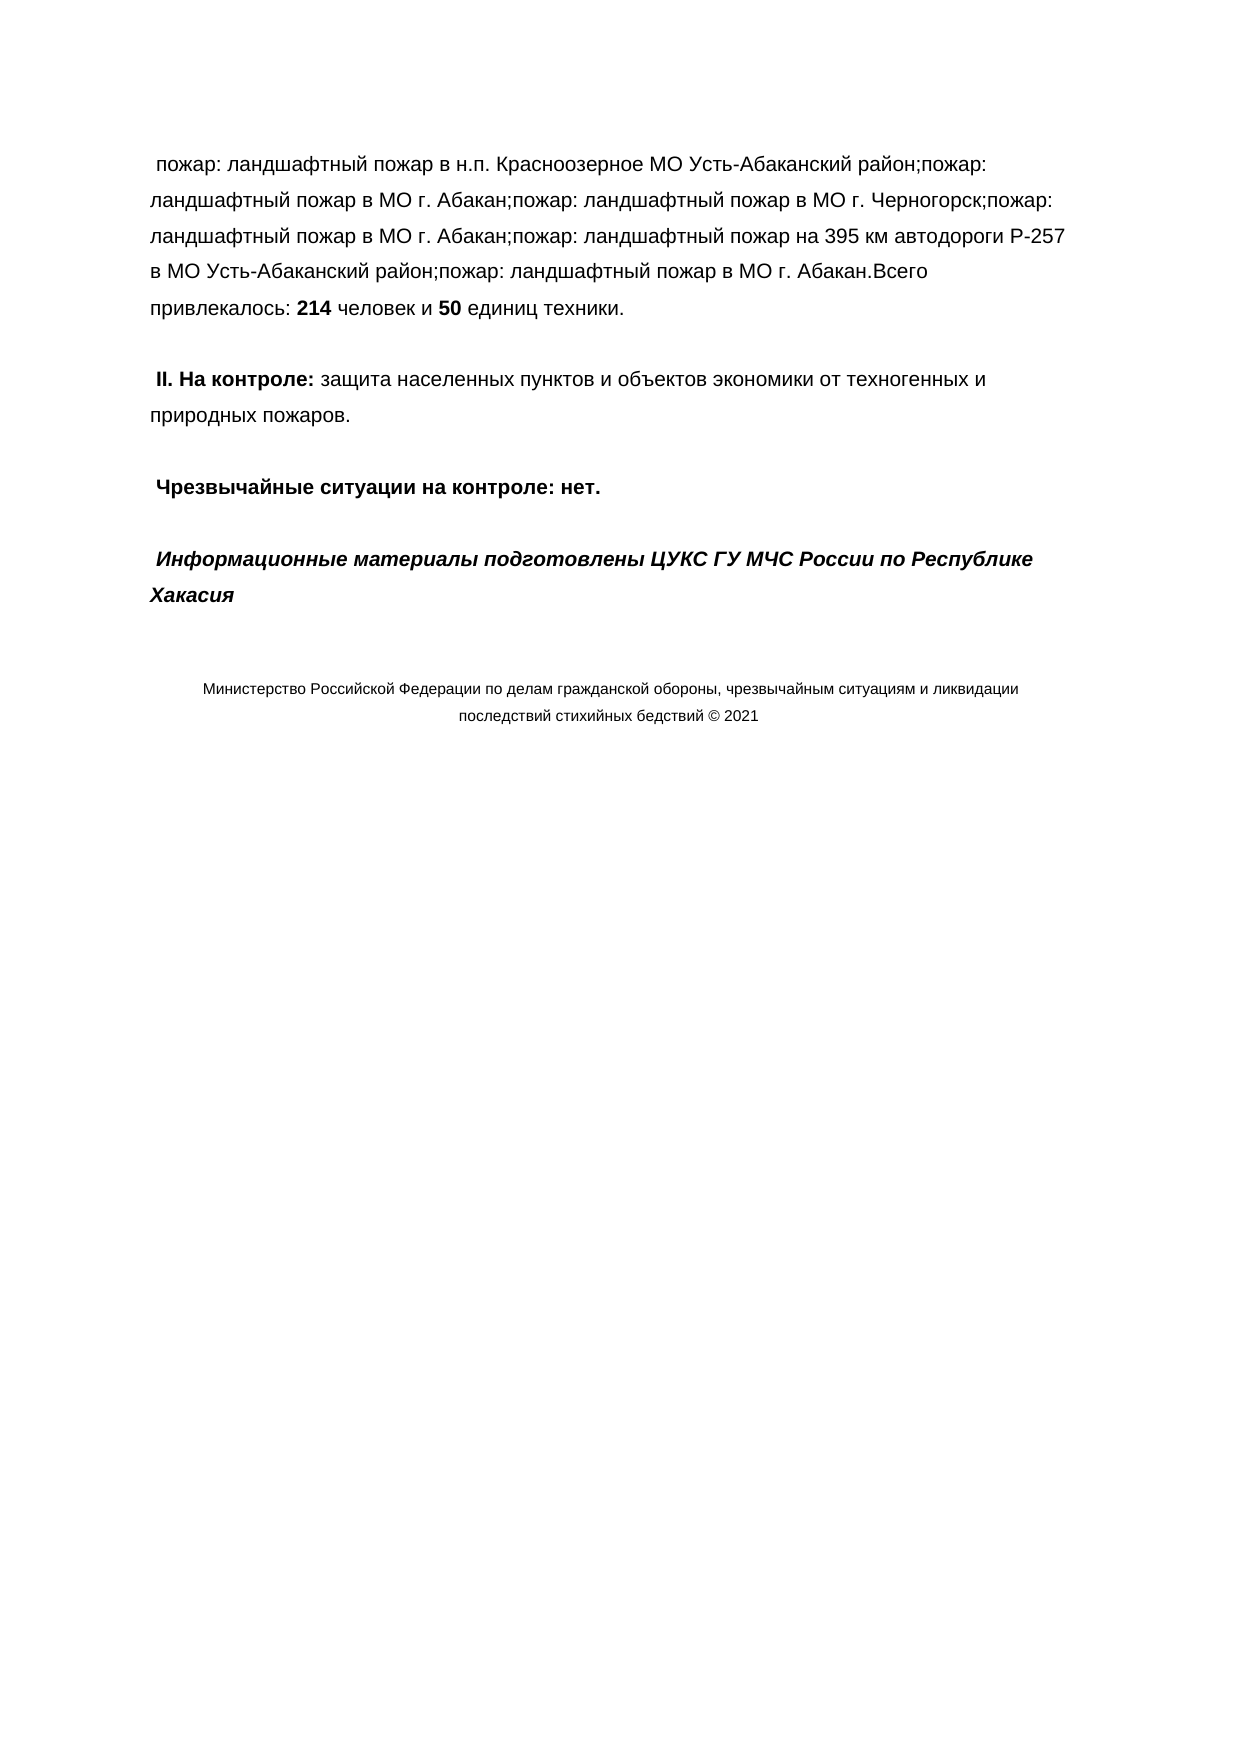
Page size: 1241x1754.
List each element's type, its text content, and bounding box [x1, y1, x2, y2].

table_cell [140, 150, 1078, 680]
table_cell Министерство Российской Федерации по делам гражданской обороны, чрезвычайным ситуациям и ликвидации последствий стихийных бедствий © 2021 [140, 680, 1078, 762]
